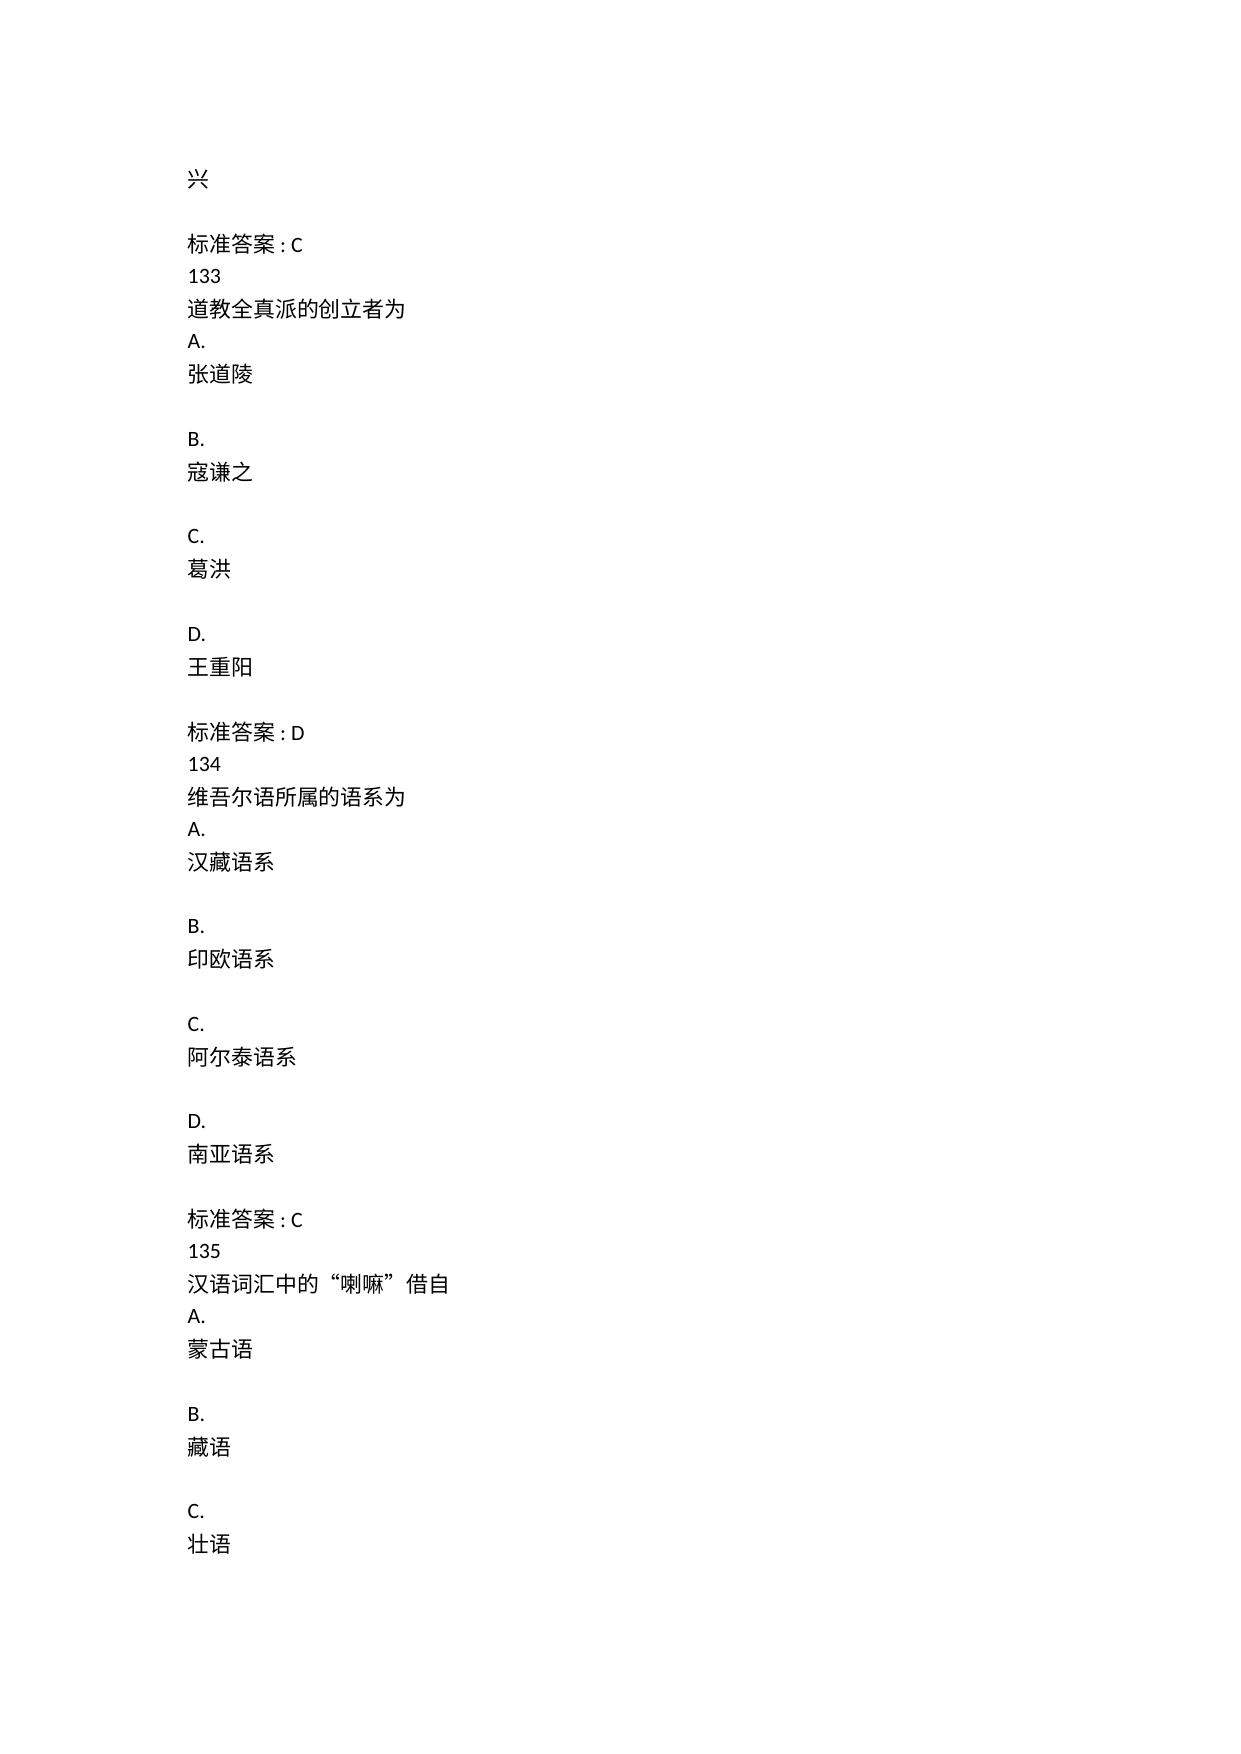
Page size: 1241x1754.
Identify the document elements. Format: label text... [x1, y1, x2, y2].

text 汉藏语系 [187, 844, 1053, 877]
text B. [187, 422, 1053, 454]
text 阿尔泰语系 [187, 1039, 1053, 1072]
text 135 [187, 1234, 1053, 1267]
text 壮语 [187, 1527, 1053, 1559]
text 葛洪 [187, 552, 1053, 584]
text D. [187, 617, 1053, 649]
text 汉语词汇中的“喇嘛”借自 [187, 1267, 1053, 1299]
text B. [187, 1397, 1053, 1429]
text 标准答案 : C [187, 1202, 1053, 1234]
text D. [187, 1104, 1053, 1137]
text C. [187, 519, 1053, 552]
text 张道陵 [187, 357, 1053, 389]
text 印欧语系 [187, 942, 1053, 974]
text C. [187, 1494, 1053, 1527]
text 兴 [187, 162, 1053, 194]
text 寇谦之 [187, 454, 1053, 487]
text B. [187, 909, 1053, 942]
text 蒙古语 [187, 1332, 1053, 1364]
text A. [187, 1299, 1053, 1332]
text 维吾尔语所属的语系为 [187, 779, 1053, 812]
text C. [187, 1007, 1053, 1039]
text 南亚语系 [187, 1137, 1053, 1169]
text 134 [187, 747, 1053, 779]
text 133 [187, 259, 1053, 292]
text 标准答案 : C [187, 227, 1053, 259]
text 王重阳 [187, 649, 1053, 682]
text A. [187, 324, 1053, 357]
text 藏语 [187, 1429, 1053, 1462]
text 标准答案 : D [187, 714, 1053, 747]
text A. [187, 812, 1053, 844]
text 道教全真派的创立者为 [187, 292, 1053, 324]
